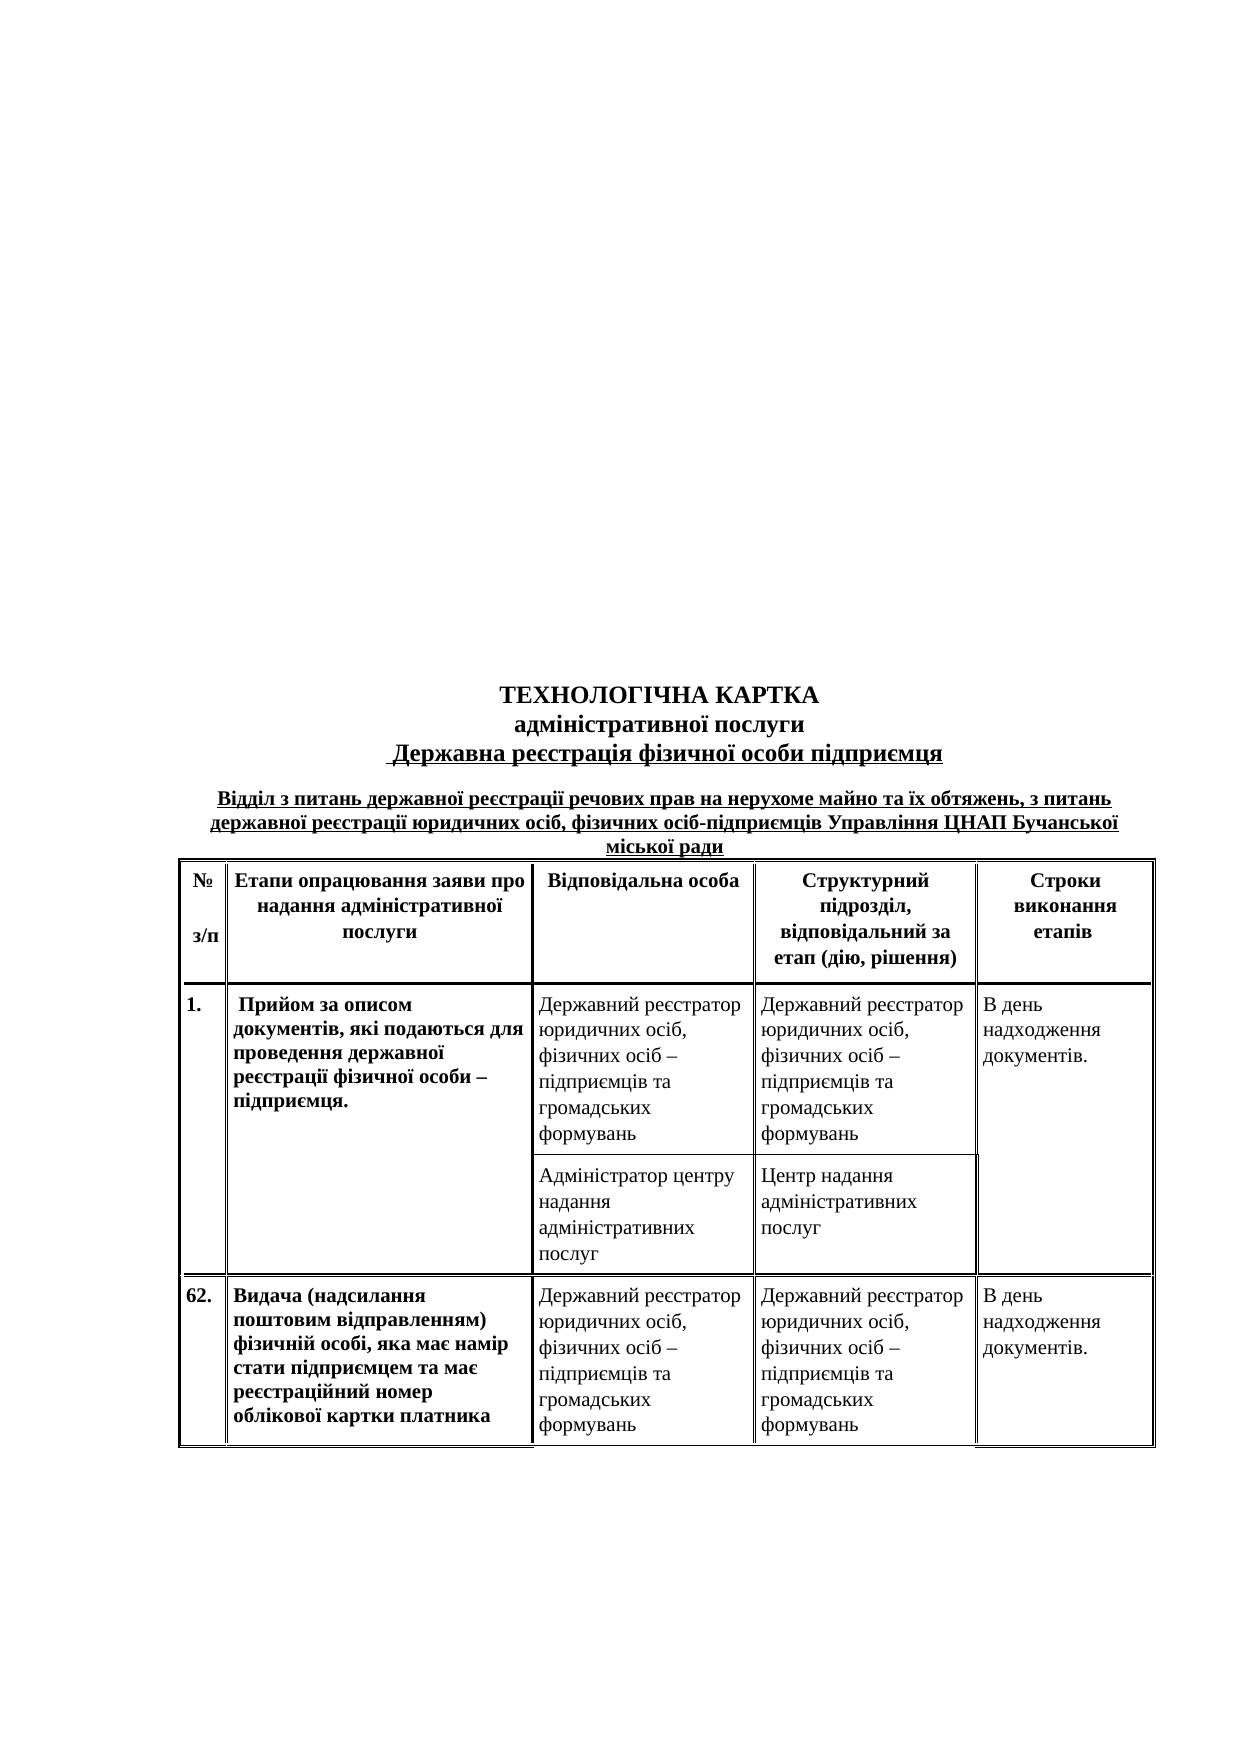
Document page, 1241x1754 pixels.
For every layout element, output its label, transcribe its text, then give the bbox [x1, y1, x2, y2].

table_cell Центр надання адміністративних послуг [756, 1155, 975, 1273]
table_cell Адміністратор центру надання адміністративних послуг [534, 1155, 753, 1273]
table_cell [227, 1277, 532, 1445]
table_header Строки виконання етапів [977, 862, 1152, 982]
text ТЕХНОЛОГІЧНА КАРТКА [354, 681, 964, 709]
text адміністративної послуги [354, 709, 964, 738]
table_cell В день надходження документів. [978, 982, 1152, 1273]
text Державна реєстрація фізичної особи підприємця [177, 738, 1152, 767]
table_header Структурний підрозділ, відповідальний за етап (дію, рішення) [755, 862, 977, 982]
table_header Етапи опрацювання заяви про надання адміністративної послуги [227, 862, 532, 982]
table_cell Прийом за описом документів, які подаються для проведення державної реєстрації фізичної особи – підприємця. [228, 985, 531, 1273]
table_cell Державний реєстратор юридичних осіб, фізичних осіб – підприємців та громадських формувань [755, 1277, 977, 1445]
table_header Відповідальна особа [532, 862, 754, 982]
table_cell Державний реєстратор юридичних осіб, фізичних осіб – підприємців та громадських формувань [532, 1277, 754, 1445]
table_cell Державний реєстратор юридичних осіб, фізичних осіб – підприємців та громадських формувань [534, 985, 753, 1153]
table_cell 1. [181, 982, 225, 1273]
table_cell [181, 1273, 227, 1445]
text Відділ з питань державної реєстрації речових прав на нерухоме майно та їх обтяжень, з питань державної реєстрації юридичних осіб, фізичних осіб-підприємців Управління ЦНАП Бучанської міської ради [177, 786, 1152, 858]
table_cell Державний реєстратор юридичних осіб, фізичних осіб – підприємців та громадських формувань [756, 985, 975, 1153]
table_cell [977, 1273, 1153, 1445]
table_header № з/п [181, 862, 227, 982]
